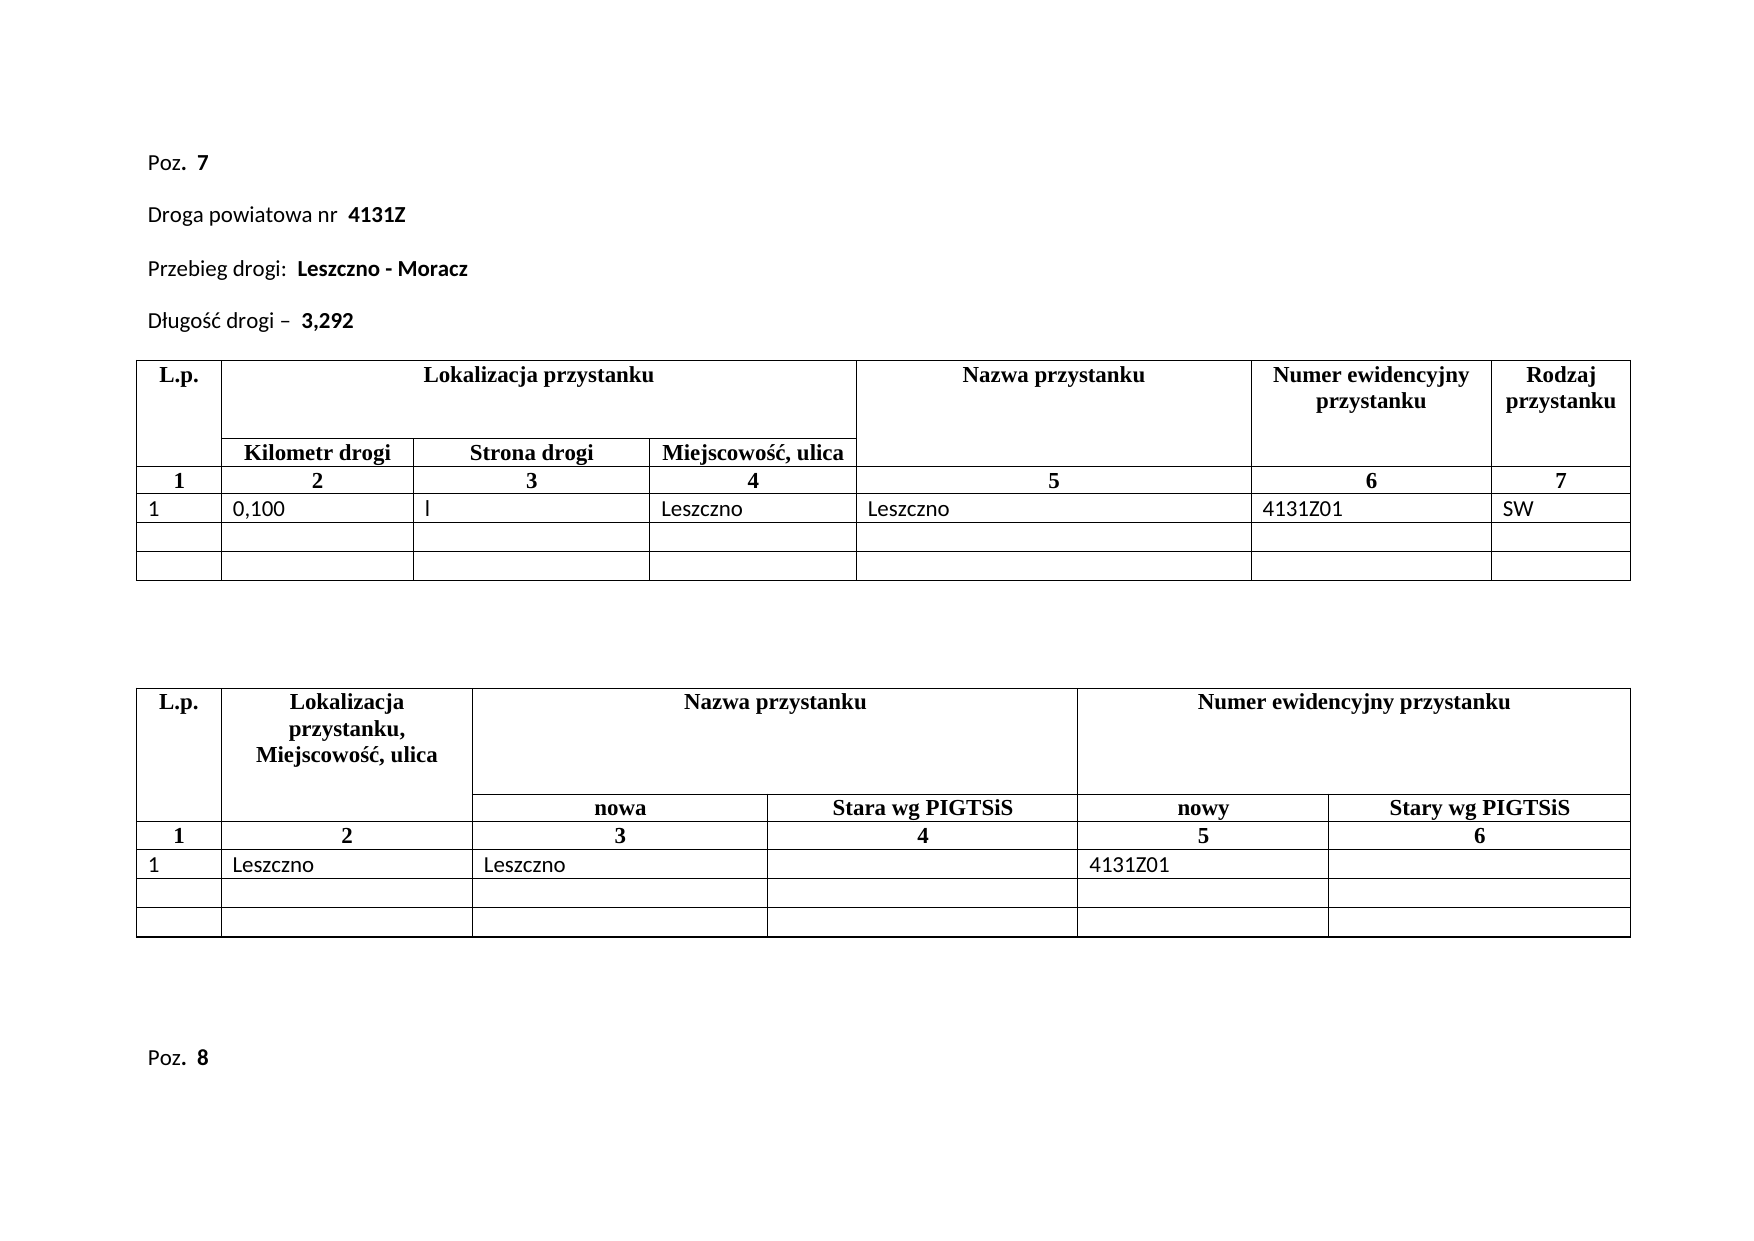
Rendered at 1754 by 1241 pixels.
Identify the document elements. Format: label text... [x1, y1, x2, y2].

table_cell [1252, 523, 1491, 551]
table_cell [137, 523, 221, 551]
table_header Numer ewidencyjny przystanku [1252, 361, 1491, 466]
table_header Nazwa przystanku [857, 361, 1251, 466]
table_cell nowa [473, 795, 767, 821]
table_cell [1078, 879, 1328, 907]
table_cell [137, 908, 221, 936]
table_cell 2 [222, 467, 413, 493]
table_cell [857, 552, 1251, 580]
table_cell [473, 879, 767, 907]
table_cell 1 [137, 494, 221, 522]
table_cell Kilometr drogi [222, 439, 413, 466]
table_cell Leszczno [222, 850, 472, 878]
table_cell 3 [473, 822, 767, 849]
text Droga powiatowa nr 4131Z [148, 201, 1606, 229]
table_cell [473, 908, 767, 936]
table_cell [650, 523, 856, 551]
table_cell [1252, 552, 1491, 580]
table_cell nowy [1078, 795, 1328, 821]
table_cell [137, 879, 221, 907]
table_cell 0,100 [222, 494, 413, 522]
table_cell Stara wg PIGTSiS [768, 795, 1077, 821]
table_cell Leszczno [650, 494, 856, 522]
table_cell 4131Z01 [1078, 850, 1328, 878]
table_cell [768, 850, 1077, 878]
table_header Nazwa przystanku [473, 689, 1077, 793]
table_cell Leszczno [857, 494, 1251, 522]
table_cell [857, 523, 1251, 551]
table_cell Strona drogi [414, 439, 649, 466]
table_cell SW [1492, 494, 1630, 522]
text Poz. 8 [148, 1043, 1606, 1071]
table_cell [414, 552, 649, 580]
text Poz. 7 [148, 148, 1606, 176]
text Długość drogi – 3,292 [148, 307, 1606, 335]
table_cell 1 [137, 822, 221, 849]
table_cell 5 [1078, 822, 1328, 849]
table_cell 4131Z01 [1252, 494, 1491, 522]
text Przebieg drogi: Leszczno - Moracz [148, 254, 1606, 282]
table_cell [222, 879, 472, 907]
table_cell 3 [414, 467, 649, 493]
table_cell 6 [1252, 467, 1491, 493]
table_cell Miejscowość, ulica [650, 439, 856, 466]
table_cell [1492, 552, 1630, 580]
table_header Lokalizacja przystanku [222, 361, 856, 438]
table_header Lokalizacja przystanku, Miejscowość, ulica [222, 689, 472, 821]
table_cell [1492, 523, 1630, 551]
table_header Rodzaj przystanku [1492, 361, 1630, 466]
table_cell [768, 908, 1077, 936]
table_cell [650, 552, 856, 580]
table_cell 4 [650, 467, 856, 493]
table_cell [137, 552, 221, 580]
table_cell 2 [222, 822, 472, 849]
table_cell l [414, 494, 649, 522]
table_cell [222, 523, 413, 551]
table_cell 1 [137, 850, 221, 878]
table_cell [1078, 908, 1328, 936]
table_cell [1329, 879, 1630, 907]
table_cell [222, 552, 413, 580]
table_cell [1329, 850, 1630, 878]
table_header Numer ewidencyjny przystanku [1078, 689, 1630, 793]
table_cell 7 [1492, 467, 1630, 493]
table_cell Leszczno [473, 850, 767, 878]
table_header L.p. [137, 689, 221, 821]
table_cell Stary wg PIGTSiS [1329, 795, 1630, 821]
table_cell [414, 523, 649, 551]
table_cell 1 [137, 467, 221, 493]
table_cell [768, 879, 1077, 907]
table_cell 5 [857, 467, 1251, 493]
table_cell [222, 908, 472, 936]
table_cell [1329, 908, 1630, 936]
table_cell 6 [1329, 822, 1630, 849]
table_cell 4 [768, 822, 1077, 849]
table_header L.p. [137, 361, 221, 466]
